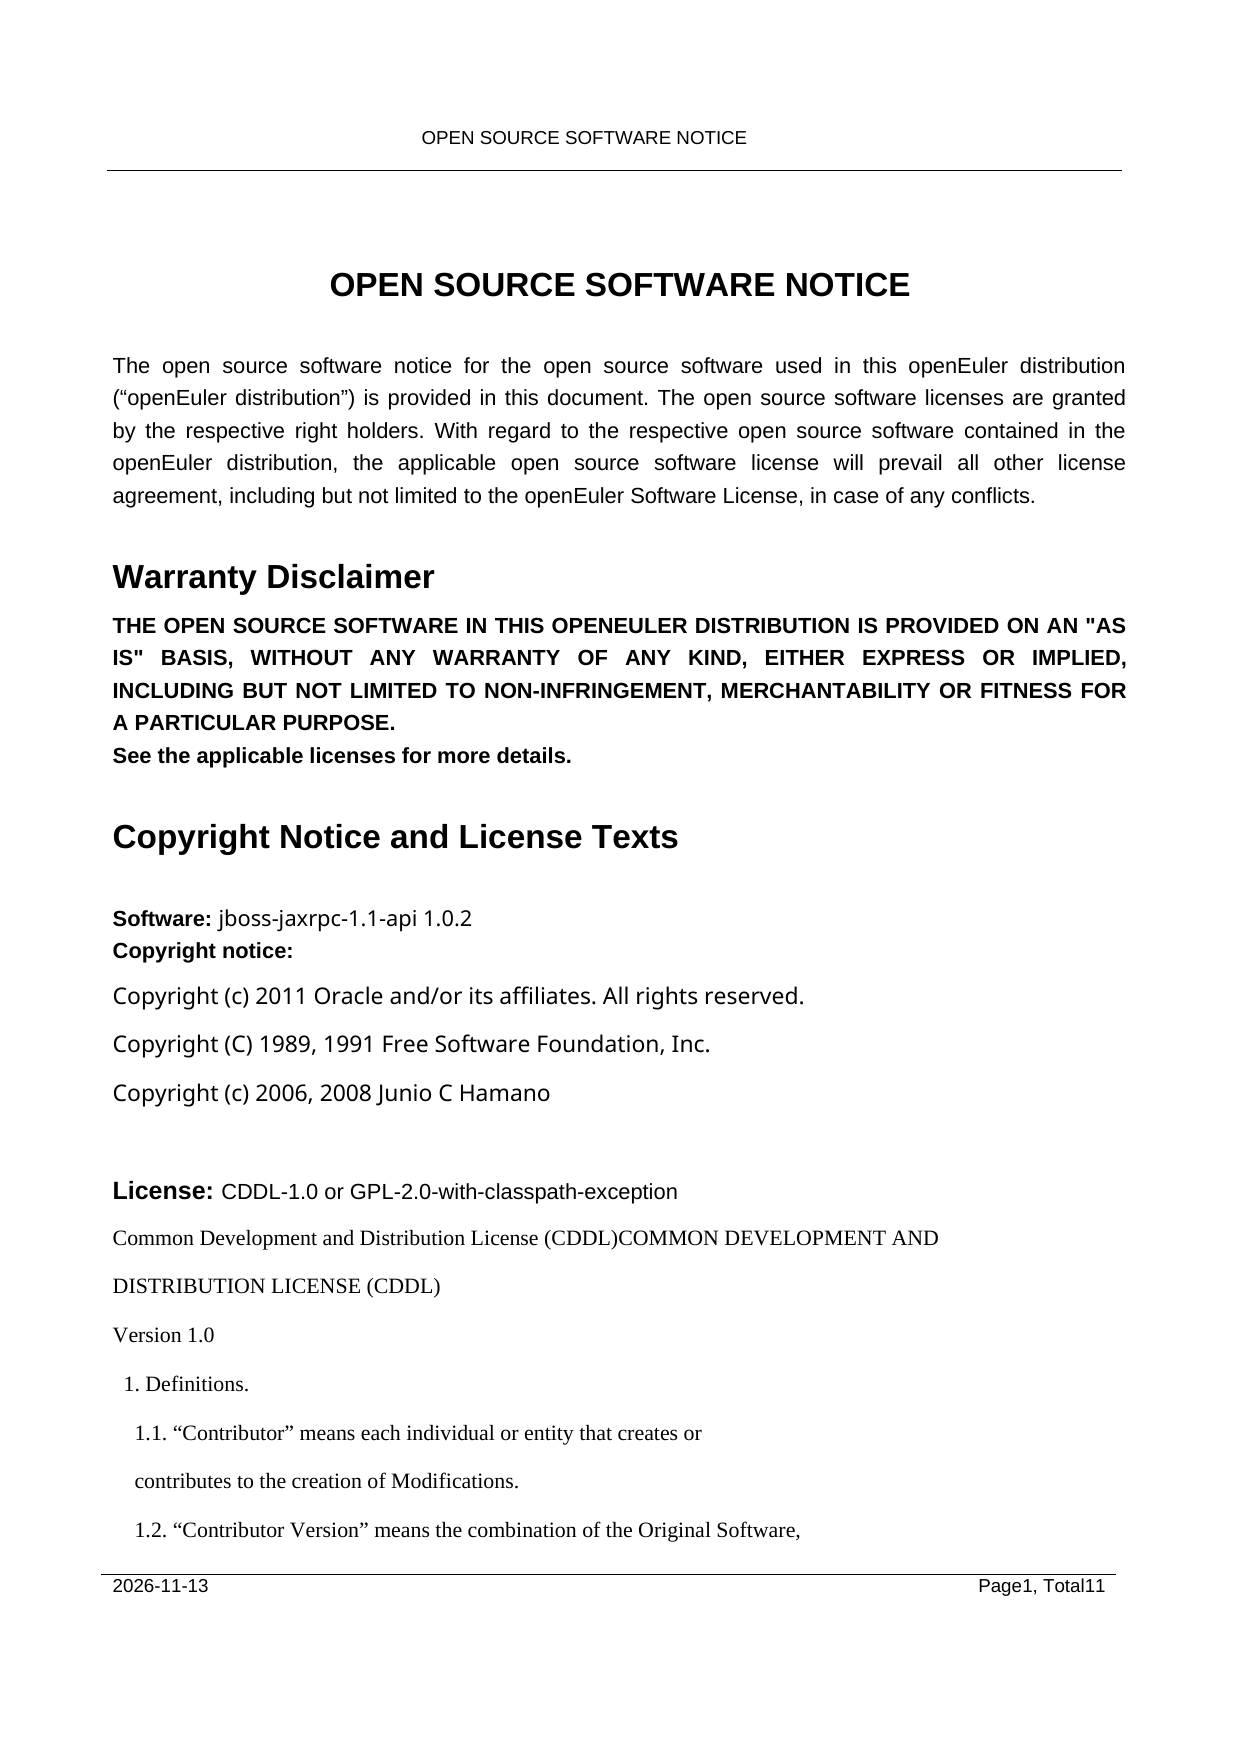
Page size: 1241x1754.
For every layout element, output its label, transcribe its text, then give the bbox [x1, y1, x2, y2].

text Copyright (c) 2011 Oracle and/or its affiliates. All rights reserved. Copyright (C) 1989, 1991 Free Software Foundation, Inc. Copyright (c) 2006, 2008 Junio C Hamano [112, 979, 1128, 1158]
text The open source software notice for the open source software used in this openEuler distribution (“openEuler distribution”) is provided in this document. The open source software licenses are granted by the respective right holders. With regard to the respective open source software contained in the openEuler distribution, the applicable open source software license will prevail all other license agreement, including but not limited to the openEuler Software License, in case of any conflicts. [112, 349, 1128, 511]
text License: CDDL-1.0 or GPL-2.0-with-classpath-exception [112, 1174, 1128, 1207]
text THE OPEN SOURCE SOFTWARE IN THIS OPENEULER DISTRIBUTION IS PROVIDED ON AN "AS IS" BASIS, WITHOUT ANY WARRANTY OF ANY KIND, EITHER EXPRESS OR IMPLIED, INCLUDING BUT NOT LIMITED TO NON-INFRINGEMENT, MERCHANTABILITY OR FITNESS FOR A PARTICULAR PURPOSE. See the applicable licenses for more details. [112, 609, 1128, 771]
text Copyright Notice and License Texts [112, 804, 1128, 869]
text OPEN SOURCE SOFTWARE NOTICE [112, 251, 1128, 316]
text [112, 1221, 1128, 1546]
text Copyright notice: [112, 934, 1128, 966]
text Software: jboss-jaxrpc-1.1-api 1.0.2 [112, 901, 1128, 934]
text Warranty Disclaimer [112, 544, 1128, 609]
